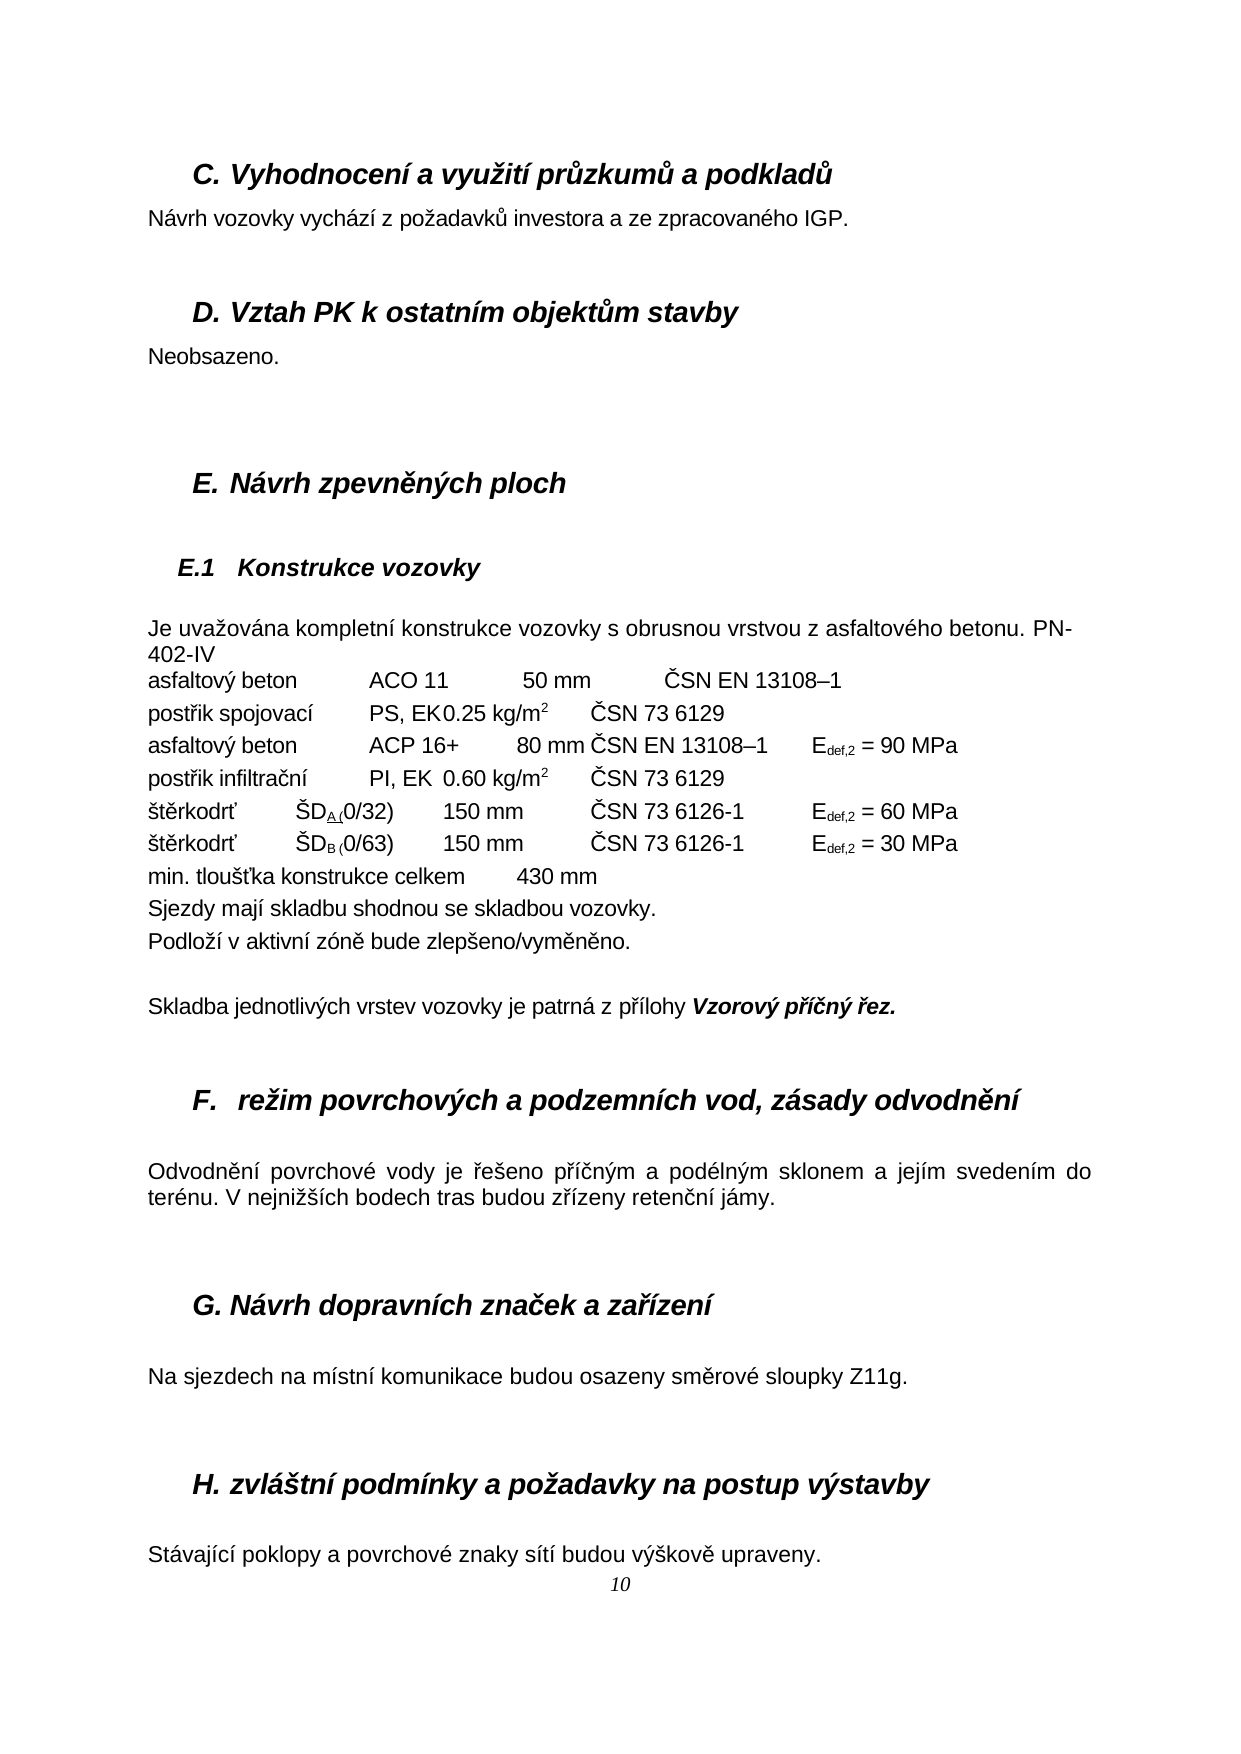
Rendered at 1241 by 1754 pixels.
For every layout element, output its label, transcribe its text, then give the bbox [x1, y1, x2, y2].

subtitle Vyhodnocení a využití průzkumů a podkladů [192, 157, 1092, 190]
text Na sjezdech na místní komunikace budou osazeny směrové sloupky Z11g. [148, 1363, 1092, 1389]
subtitle Návrh dopravních značek a zařízení [192, 1288, 1092, 1322]
subtitle Návrh zpevněných ploch [192, 466, 1092, 500]
text Odvodnění povrchové vody je řešeno příčným a podélným sklonem a jejím svedením do terénu. V nejnižších bodech tras budou zřízeny retenční jámy. [148, 1158, 1092, 1211]
text asfaltový beton ACP 16+ 80 mm ČSN EN 13108–1 Edef,2 = 90 MPa [148, 732, 1092, 759]
text Podloží v aktivní zóně bude zlepšeno/vyměněno. [148, 928, 1092, 954]
text Sjezdy mají skladbu shodnou se skladbou vozovky. [148, 895, 1092, 922]
text štěrkodrť ŠDA (0/32) ČSN 73 6126-1 Edef,2 = 60 MPa [148, 798, 1092, 824]
text Stávající poklopy a povrchové znaky sítí budou výškově upraveny. [148, 1541, 1092, 1568]
text postřik infiltrační PI, EK 0.60 kg/m2 ČSN 73 6129 [148, 765, 1092, 791]
text Návrh vozovky vychází z požadavků investora a ze zpracovaného IGP. [148, 205, 1092, 231]
subtitle Vztah PK k ostatním objektům stavby [192, 295, 1092, 329]
text asfaltový beton ACO 11 50 mm ČSN EN 13108–1 [148, 667, 1092, 693]
text postřik spojovací PS, EK 0.25 kg/m2 ČSN 73 6129 [148, 700, 1092, 726]
text Skladba jednotlivých vrstev vozovky je patrná z přílohy Vzorový příčný řez. [148, 993, 1092, 1019]
subtitle režim povrchových a podzemních vod, zásady odvodnění [192, 1083, 1092, 1117]
text Je uvažována kompletní konstrukce vozovky s obrusnou vrstvou z asfaltového betonu. PN-402-IV [148, 614, 1092, 667]
subtitle Konstrukce vozovky [177, 553, 1092, 582]
text štěrkodrť ŠDB (0/63) ČSN 73 6126-1 Edef,2 = 30 MPa [148, 830, 1092, 857]
subtitle zvláštní podmínky a požadavky na postup výstavby [192, 1467, 1092, 1500]
text Neobsazeno. [148, 343, 1092, 370]
text min. tloušťka konstrukce celkem 430 mm [148, 863, 1092, 889]
